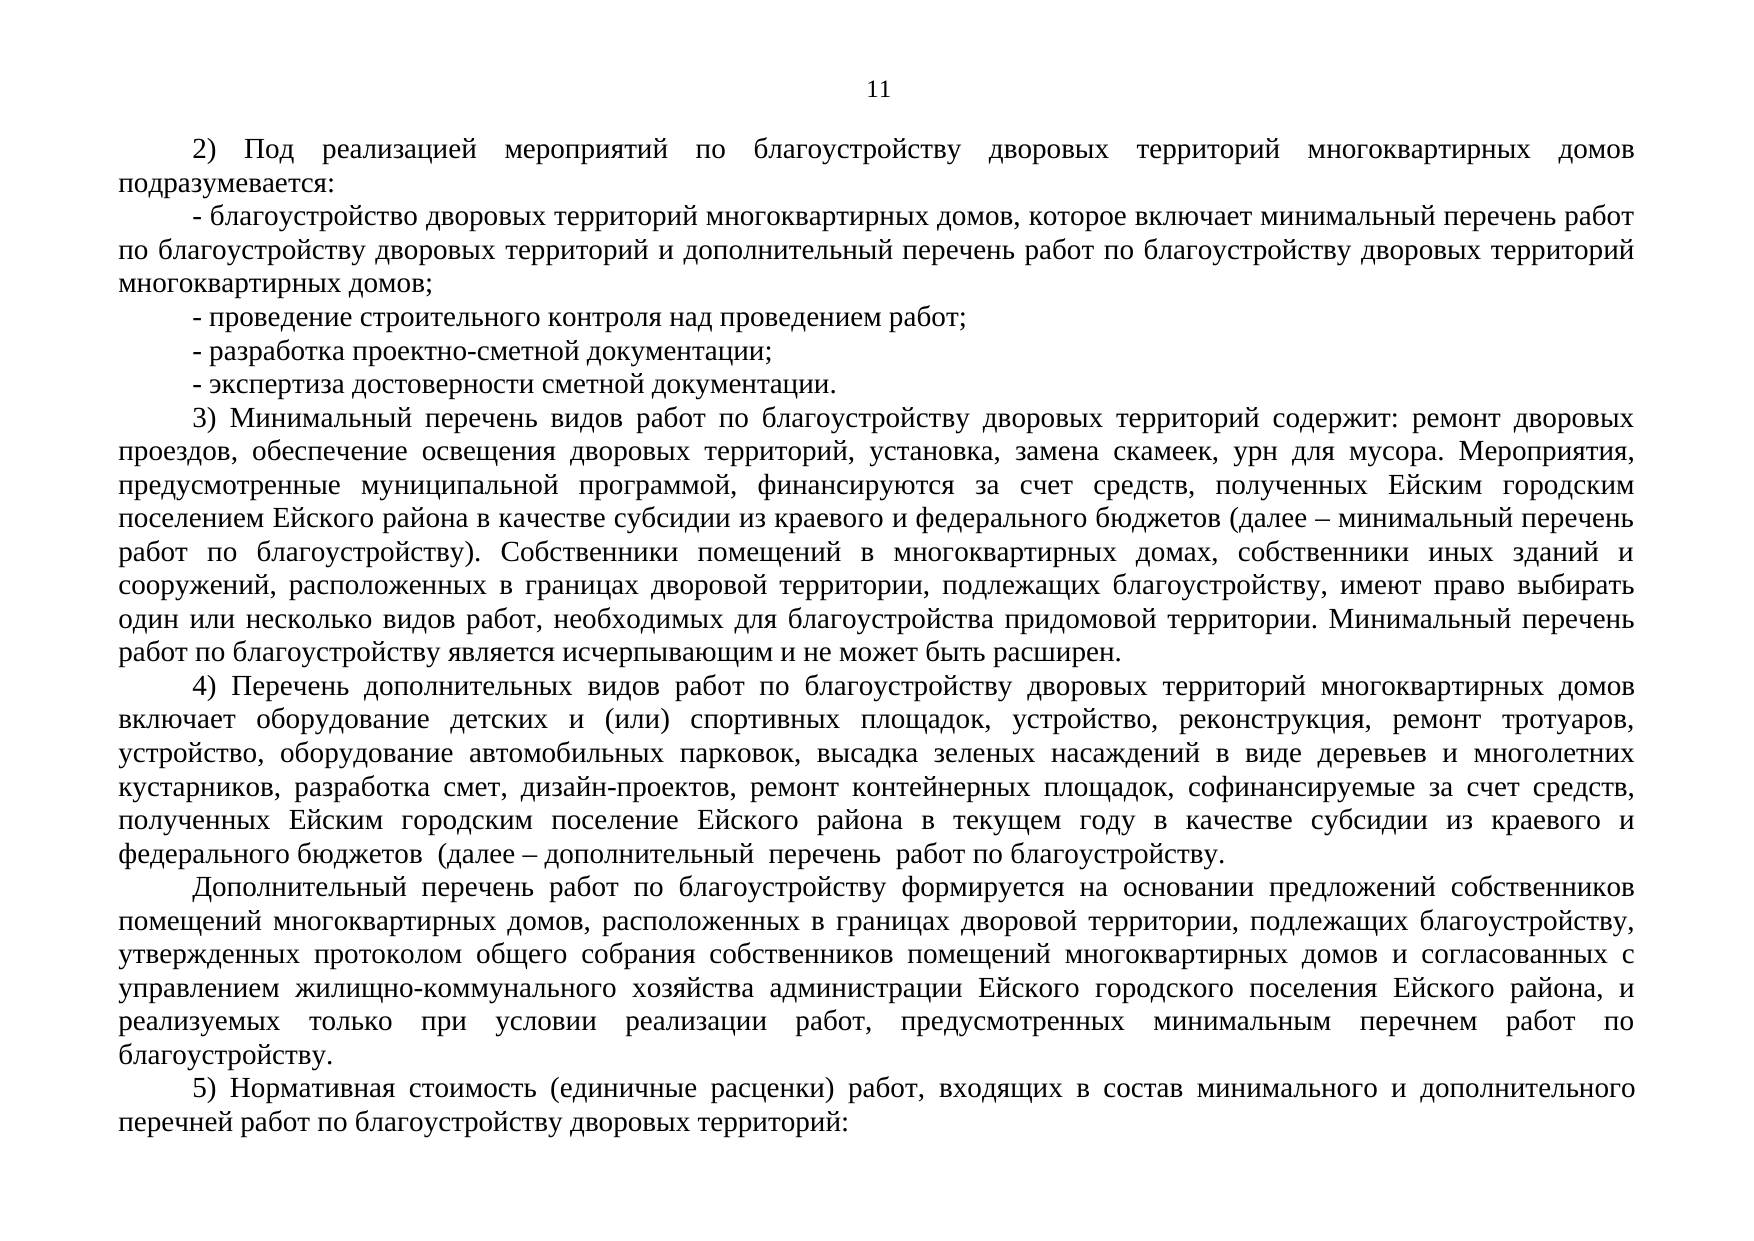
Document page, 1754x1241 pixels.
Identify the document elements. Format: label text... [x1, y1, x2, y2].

text Дополнительный перечень работ по благоустройству формируется на основании предложений собственников помещений многоквартирных домов, расположенных в границах дворовой территории, подлежащих благоустройству, утвержденных протоколом общего собрания собственников помещений многоквартирных домов и согласованных с управлением жилищно-коммунального хозяйства администрации Ейского городского поселения Ейского района, и реализуемых только при условии реализации работ, предусмотренных минимальным перечнем работ по благоустройству. [118, 869, 1636, 1071]
list - благоустройство дворовых территорий многоквартирных домов, которое включает минимальный перечень работ по благоустройству дворовых территорий и дополнительный перечень работ по благоустройству дворовых территорий многоквартирных домов; [118, 198, 1636, 299]
list - экспертиза достоверности сметной документации. [118, 366, 1636, 400]
text 3) Минимальный перечень видов работ по благоустройству дворовых территорий содержит: ремонт дворовых проездов, обеспечение освещения дворовых территорий, установка, замена скамеек, урн для мусора. Мероприятия, предусмотренные муниципальной программой, финансируются за счет средств, полученных Ейским городским поселением Ейского района в качестве субсидии из краевого и федерального бюджетов (далее – минимальный перечень работ по благоустройству). Собственники помещений в многоквартирных домах, собственники иных зданий и сооружений, расположенных в границах дворовой территории, подлежащих благоустройству, имеют право выбирать один или несколько видов работ, необходимых для благоустройства придомовой территории. Минимальный перечень работ по благоустройству является исчерпывающим и не может быть расширен. [118, 400, 1636, 668]
list - проведение строительного контроля над проведением работ; [118, 299, 1636, 333]
list - разработка проектно-сметной документации; [118, 333, 1636, 366]
text 4) Перечень дополнительных видов работ по благоустройству дворовых территорий многоквартирных домов включает оборудование детских и (или) спортивных площадок, устройство, реконструкция, ремонт тротуаров, устройство, оборудование автомобильных парковок, высадка зеленых насаждений в виде деревьев и многолетних кустарников, разработка смет, дизайн-проектов, ремонт контейнерных площадок, софинансируемые за счет средств, полученных Ейским городским поселение Ейского района в текущем году в качестве субсидии из краевого и федерального бюджетов (далее – дополнительный перечень работ по благоустройству. [118, 668, 1636, 869]
text 5) Нормативная стоимость (единичные расценки) работ, входящих в состав минимального и дополнительного перечней работ по благоустройству дворовых территорий: [118, 1071, 1636, 1138]
text 2) Под реализацией мероприятий по благоустройству дворовых территорий многоквартирных домов подразумевается: [118, 131, 1636, 198]
